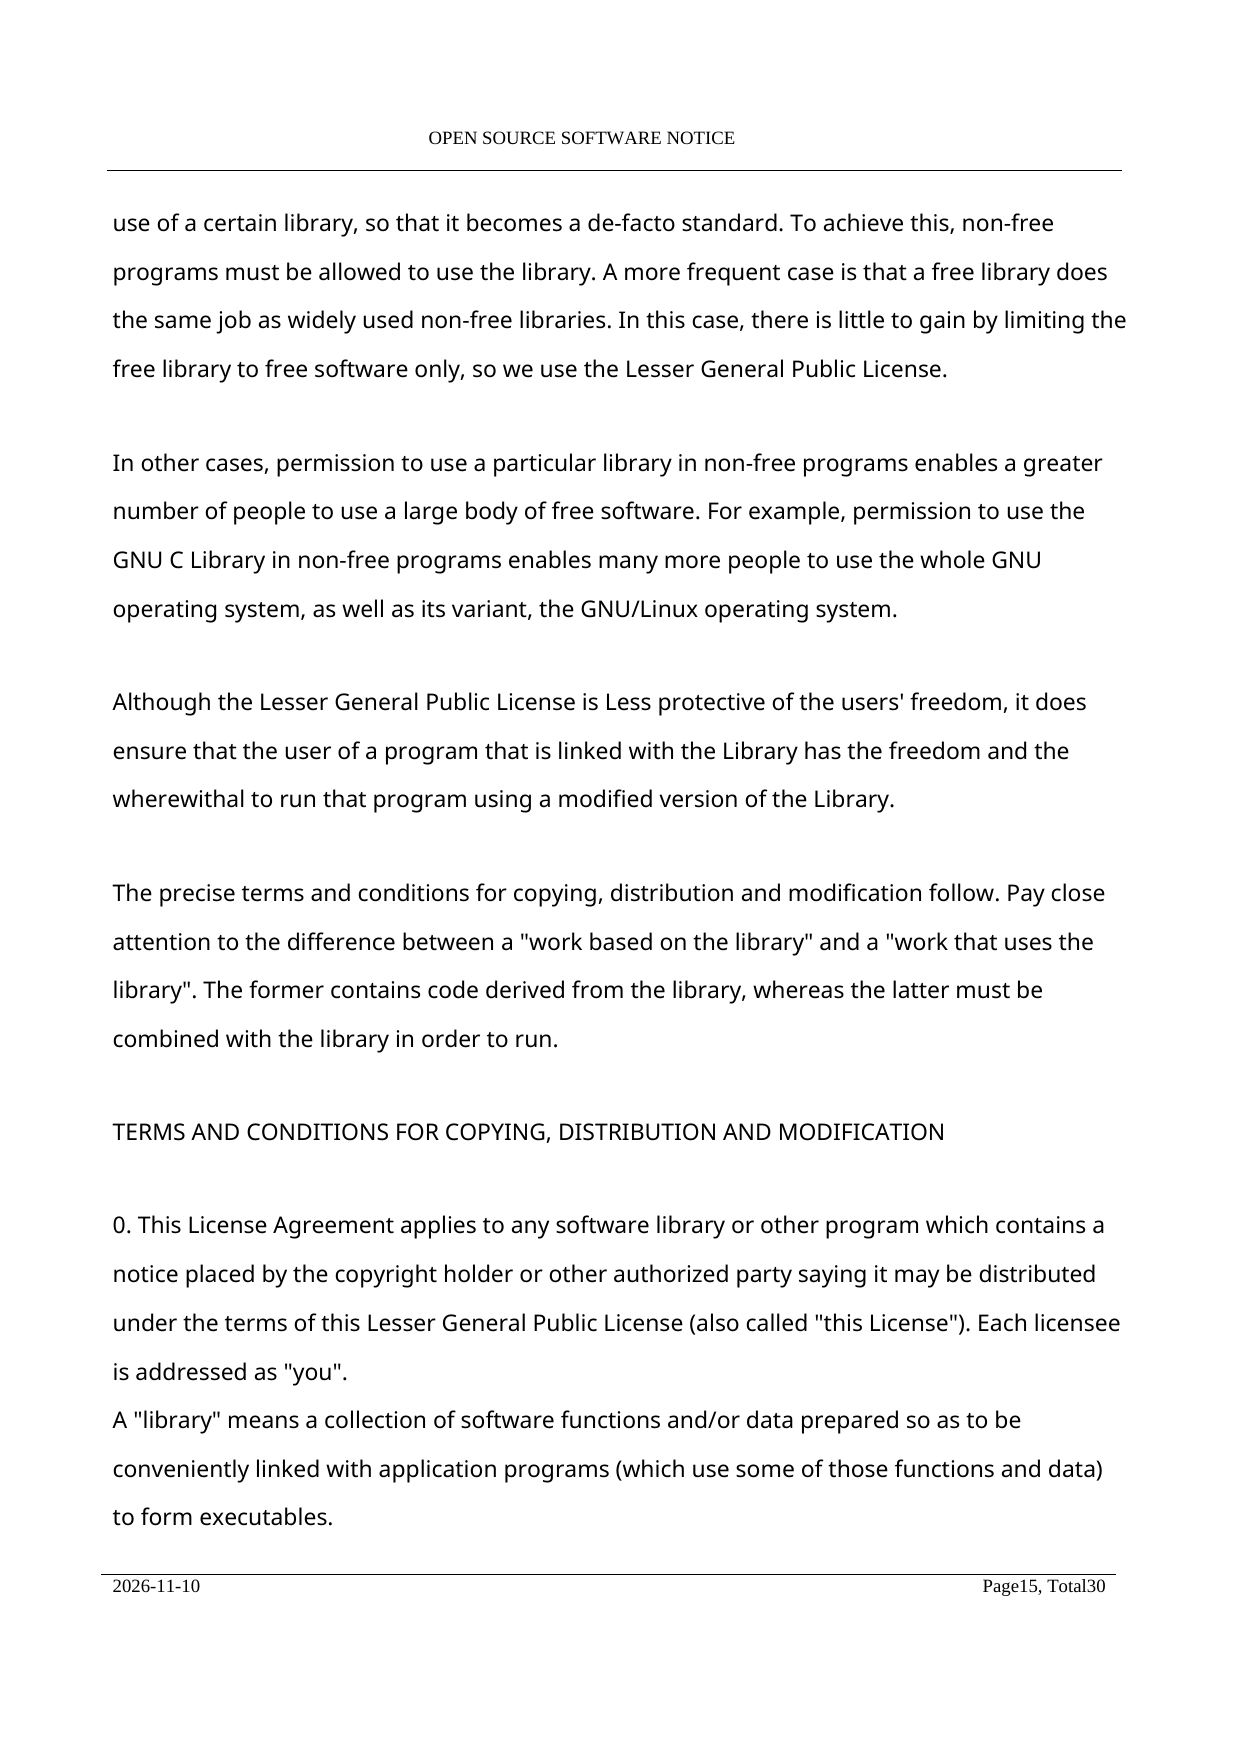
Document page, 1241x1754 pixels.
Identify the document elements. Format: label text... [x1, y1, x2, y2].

text TERMS AND CONDITIONS FOR COPYING, DISTRIBUTION AND MODIFICATION [112, 1116, 1128, 1148]
text Although the Lesser General Public License is Less protective of the users' freedom, it does ensure that the user of a program that is linked with the Library has the freedom and the wherewithal to run that program using a modified version of the Library. [112, 685, 1128, 815]
text The precise terms and conditions for copying, distribution and modification follow. Pay close attention to the difference between a "work based on the library" and a "work that uses the library". The former contains code derived from the library, whereas the latter must be combined with the library in order to run. [112, 876, 1128, 1055]
text In other cases, permission to use a particular library in non-free programs enables a greater number of people to use a large body of free software. For example, permission to use the GNU C Library in non-free programs enables many more people to use the whole GNU operating system, as well as its variant, the GNU/Linux operating system. [112, 446, 1128, 624]
text 0. This License Agreement applies to any software library or other program which contains a notice placed by the copyright holder or other authorized party saying it may be distributed under the terms of this Lesser General Public License (also called "this License"). Each licensee is addressed as "you". [112, 1209, 1128, 1387]
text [112, 206, 1128, 385]
text A "library" means a collection of software functions and/or data prepared so as to be conveniently linked with application programs (which use some of those functions and data) to form executables. [112, 1403, 1128, 1533]
